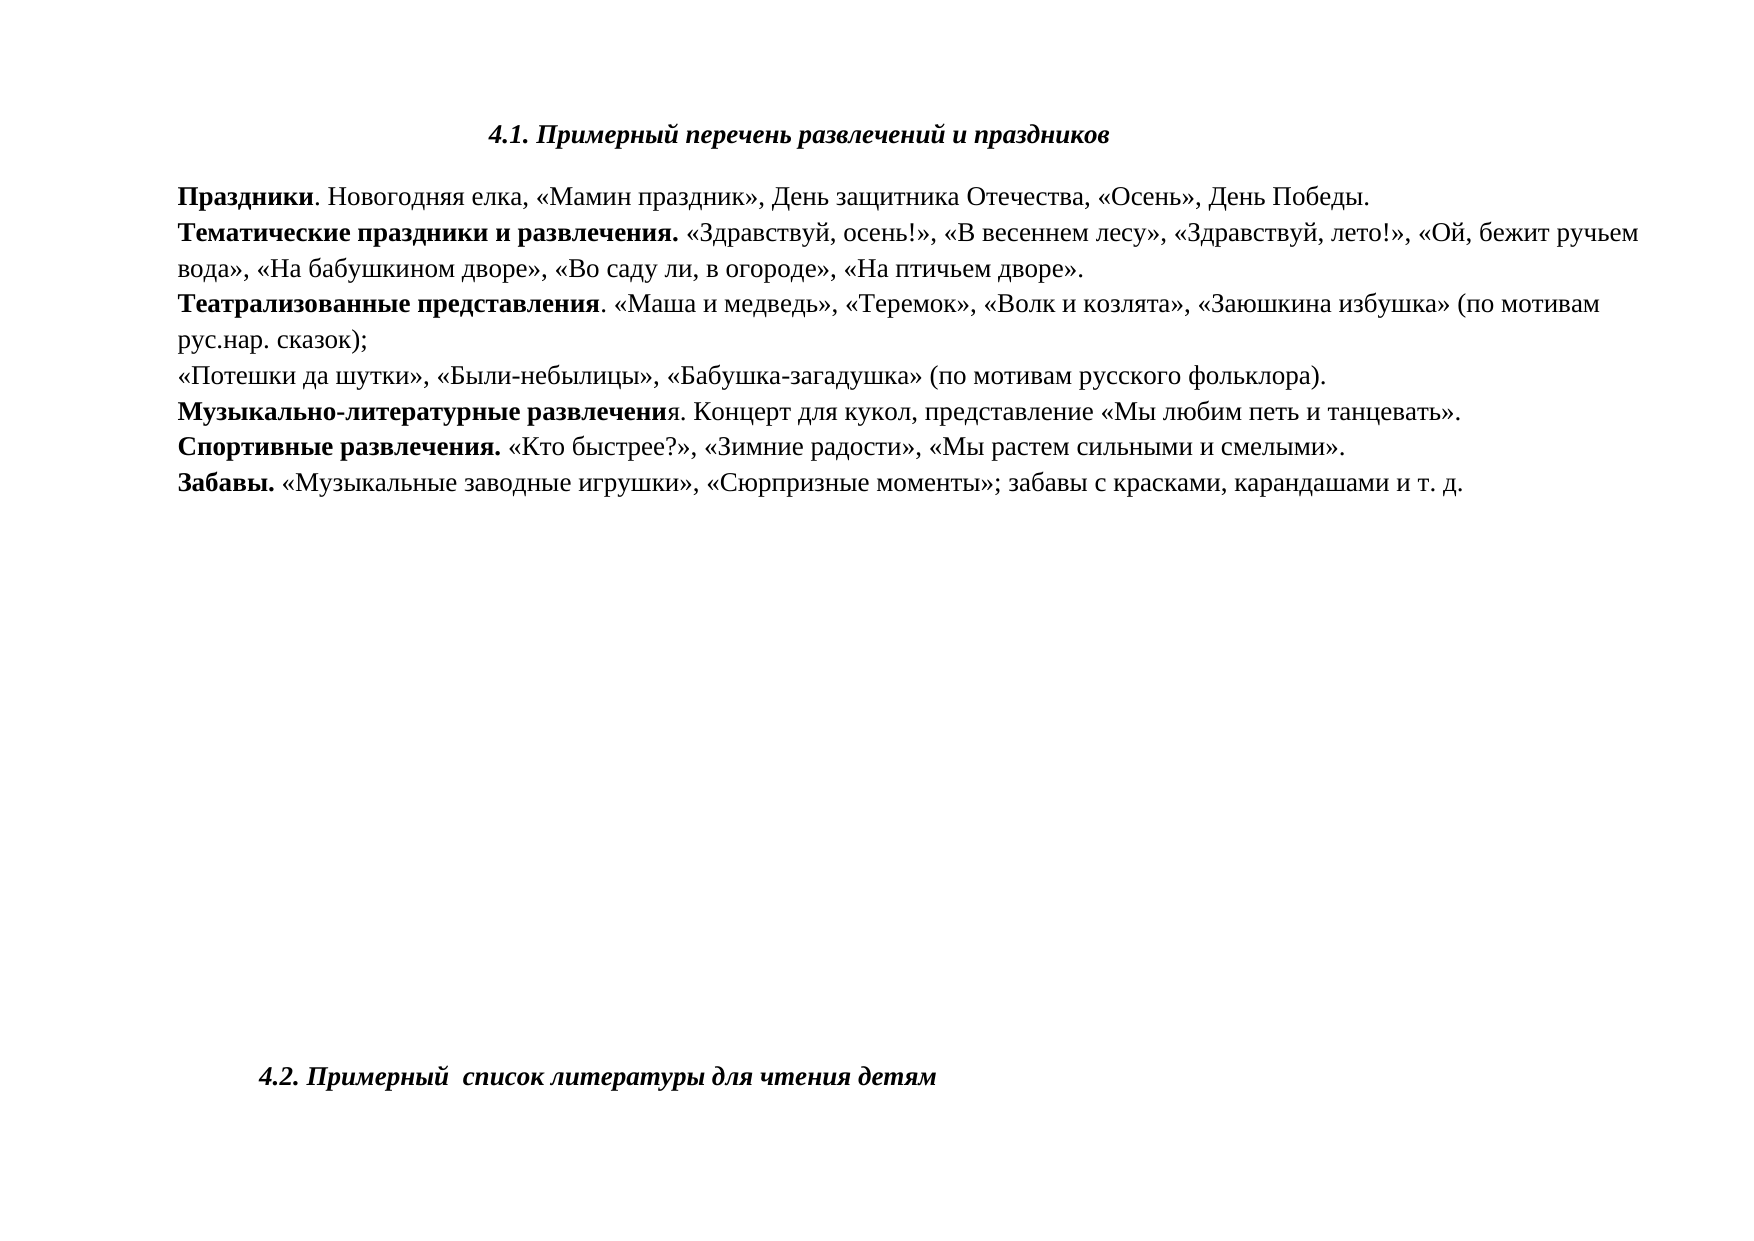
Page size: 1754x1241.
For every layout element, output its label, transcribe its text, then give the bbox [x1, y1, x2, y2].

text 4.2. Примерный список литературы для чтения детям [252, 1060, 1665, 1091]
text 4.1. Примерный перечень развлечений и праздников [252, 118, 1665, 149]
text Праздники. Новогодняя елка, «Мамин праздник», День защитника Отечества, «Осень», День Победы. Тематические праздники и развлечения. «Здравствуй, осень!», «В весеннем лесу», «Здравствуй, лето!», «Ой, бежит ручьем вода», «На бабушкином дворе», «Во саду ли, в огороде», «На птичьем дворе». Театрализованные представления. «Маша и медведь», «Теремок», «Волк и козлята», «Заюшкина избушка» (по мотивам рус.нар. сказок); «Потешки да шутки», «Были-небылицы», «Бабушка-загадушка» (по мотивам русского фольклора). Музыкально-литературные развлечения. Концерт для кукол, представление «Мы любим петь и танцевать». Спортивные развлечения. «Кто быстрее?», «Зимние радости», «Мы растем сильными и смелыми». Забавы. «Музыкальные заводные игрушки», «Сюрпризные моменты»; забавы с красками, карандашами и т. д. [177, 180, 1665, 529]
